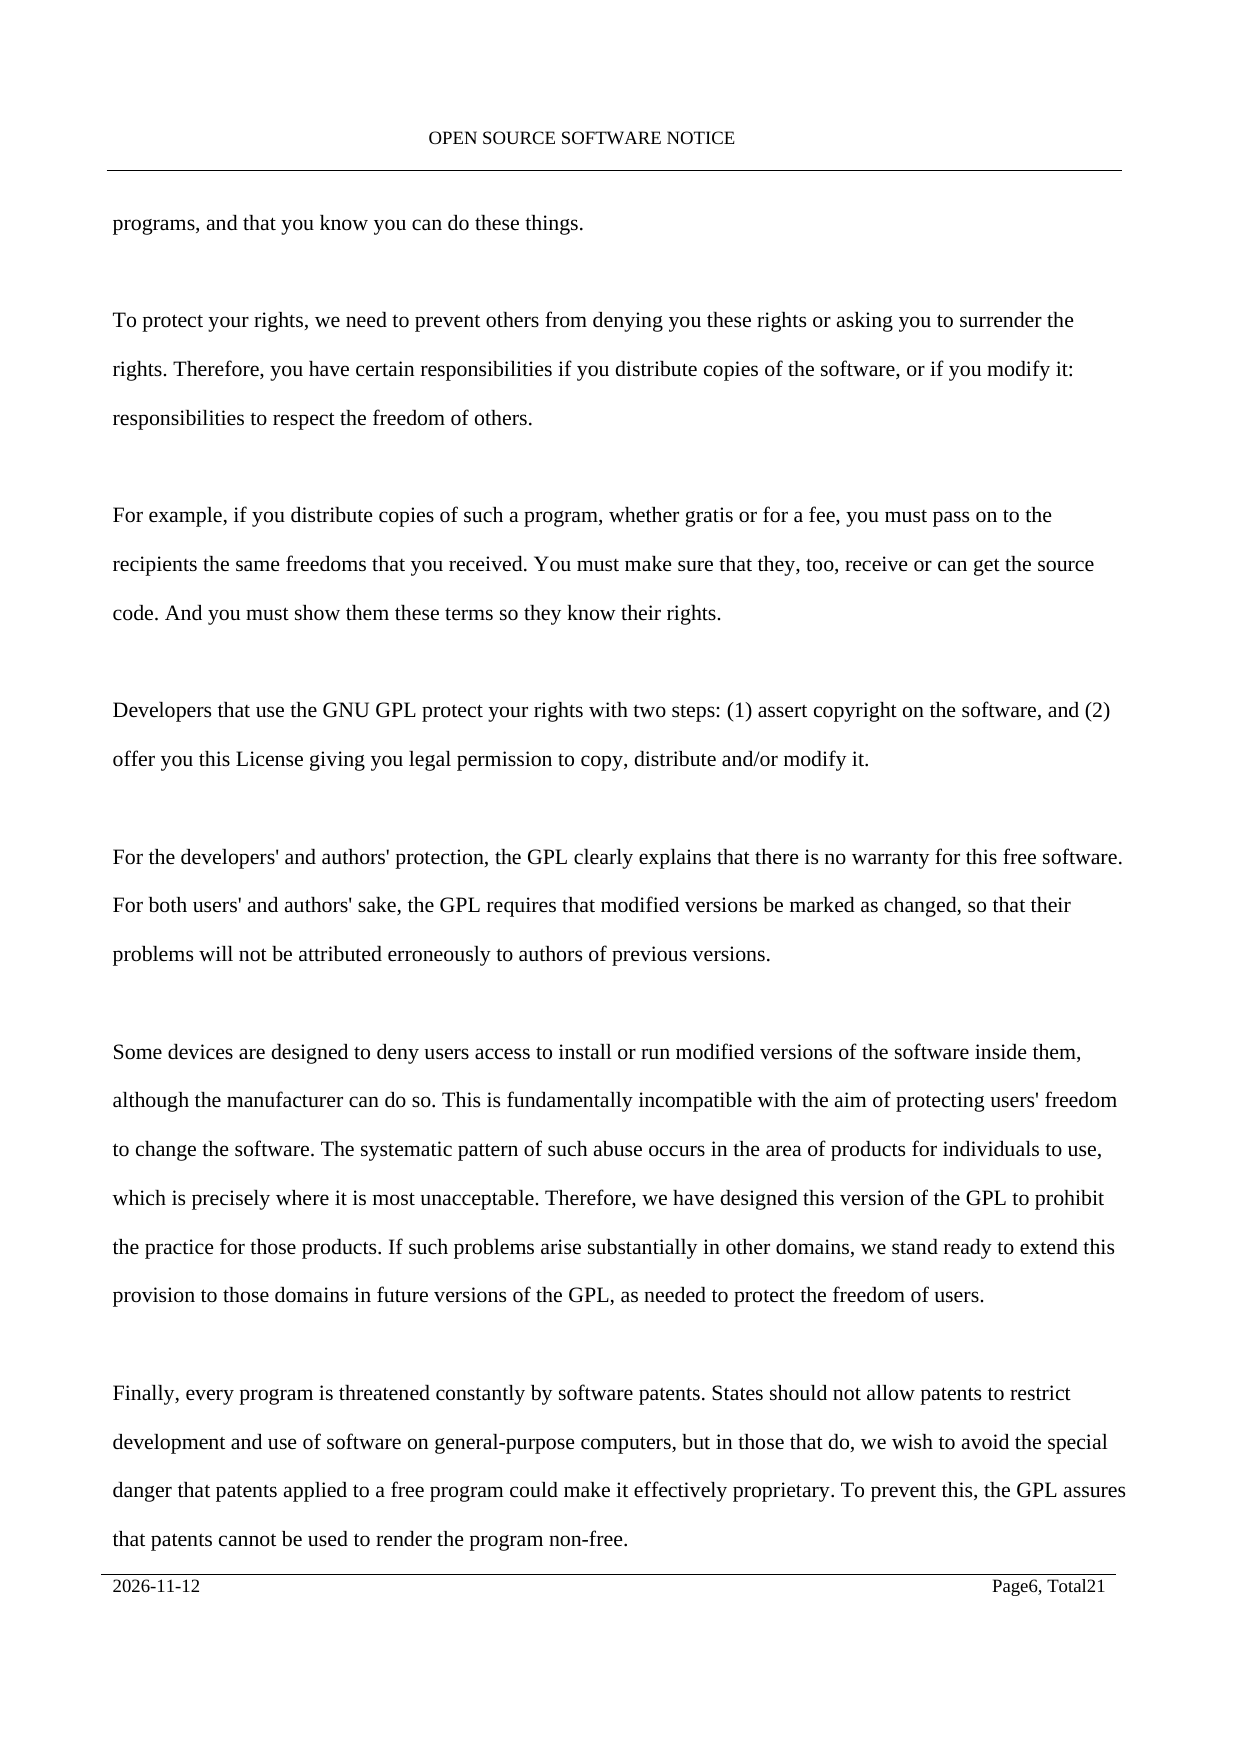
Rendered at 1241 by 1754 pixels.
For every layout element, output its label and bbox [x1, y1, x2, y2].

text [112, 206, 1128, 1555]
